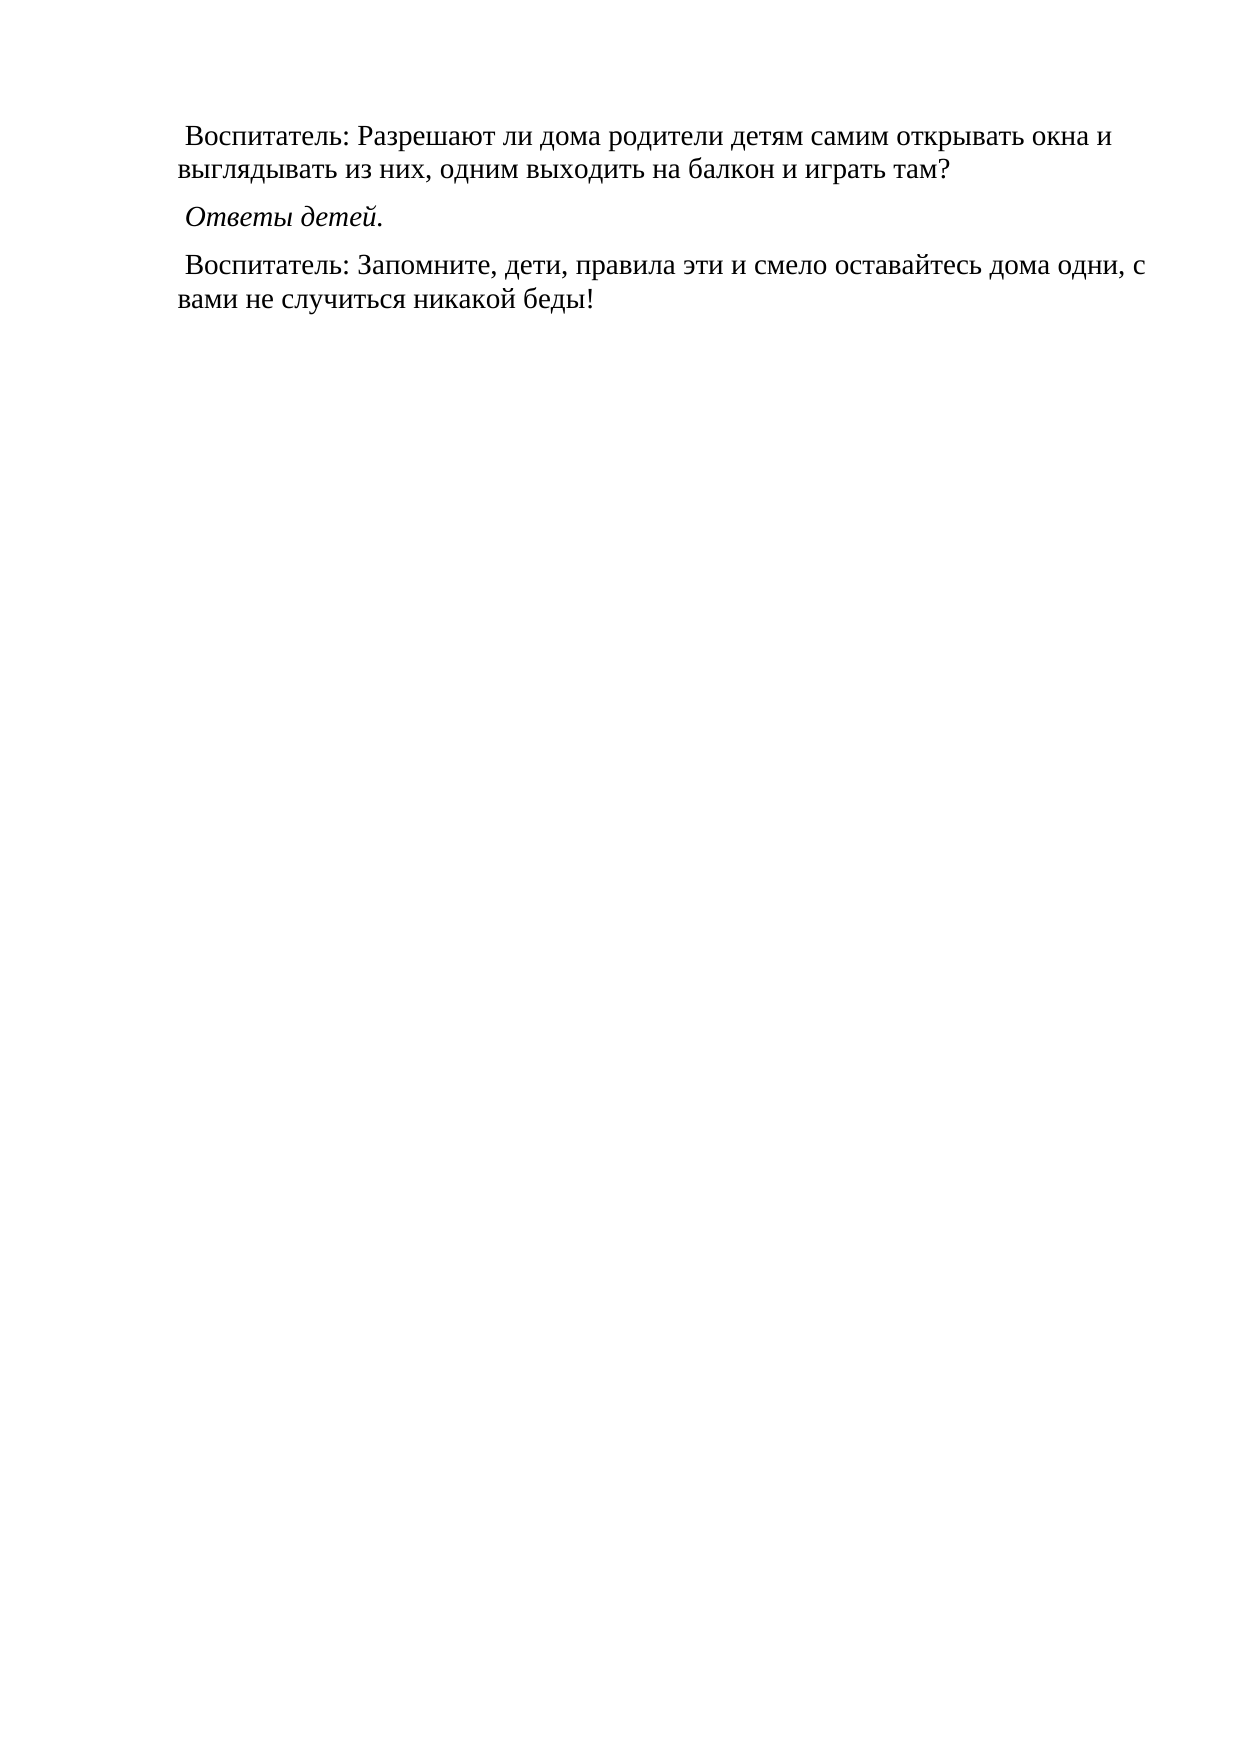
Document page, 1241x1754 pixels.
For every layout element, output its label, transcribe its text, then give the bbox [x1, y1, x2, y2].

text Воспитатель: Запомните, дети, правила эти и смело оставайтесь дома одни, с вами не случиться никакой беды! [177, 247, 1152, 314]
text Ответы детей. [177, 199, 1152, 233]
text Воспитатель: Разрешают ли дома родители детям самим открывать окна и выглядывать из них, одним выходить на балкон и играть там? [177, 118, 1152, 185]
